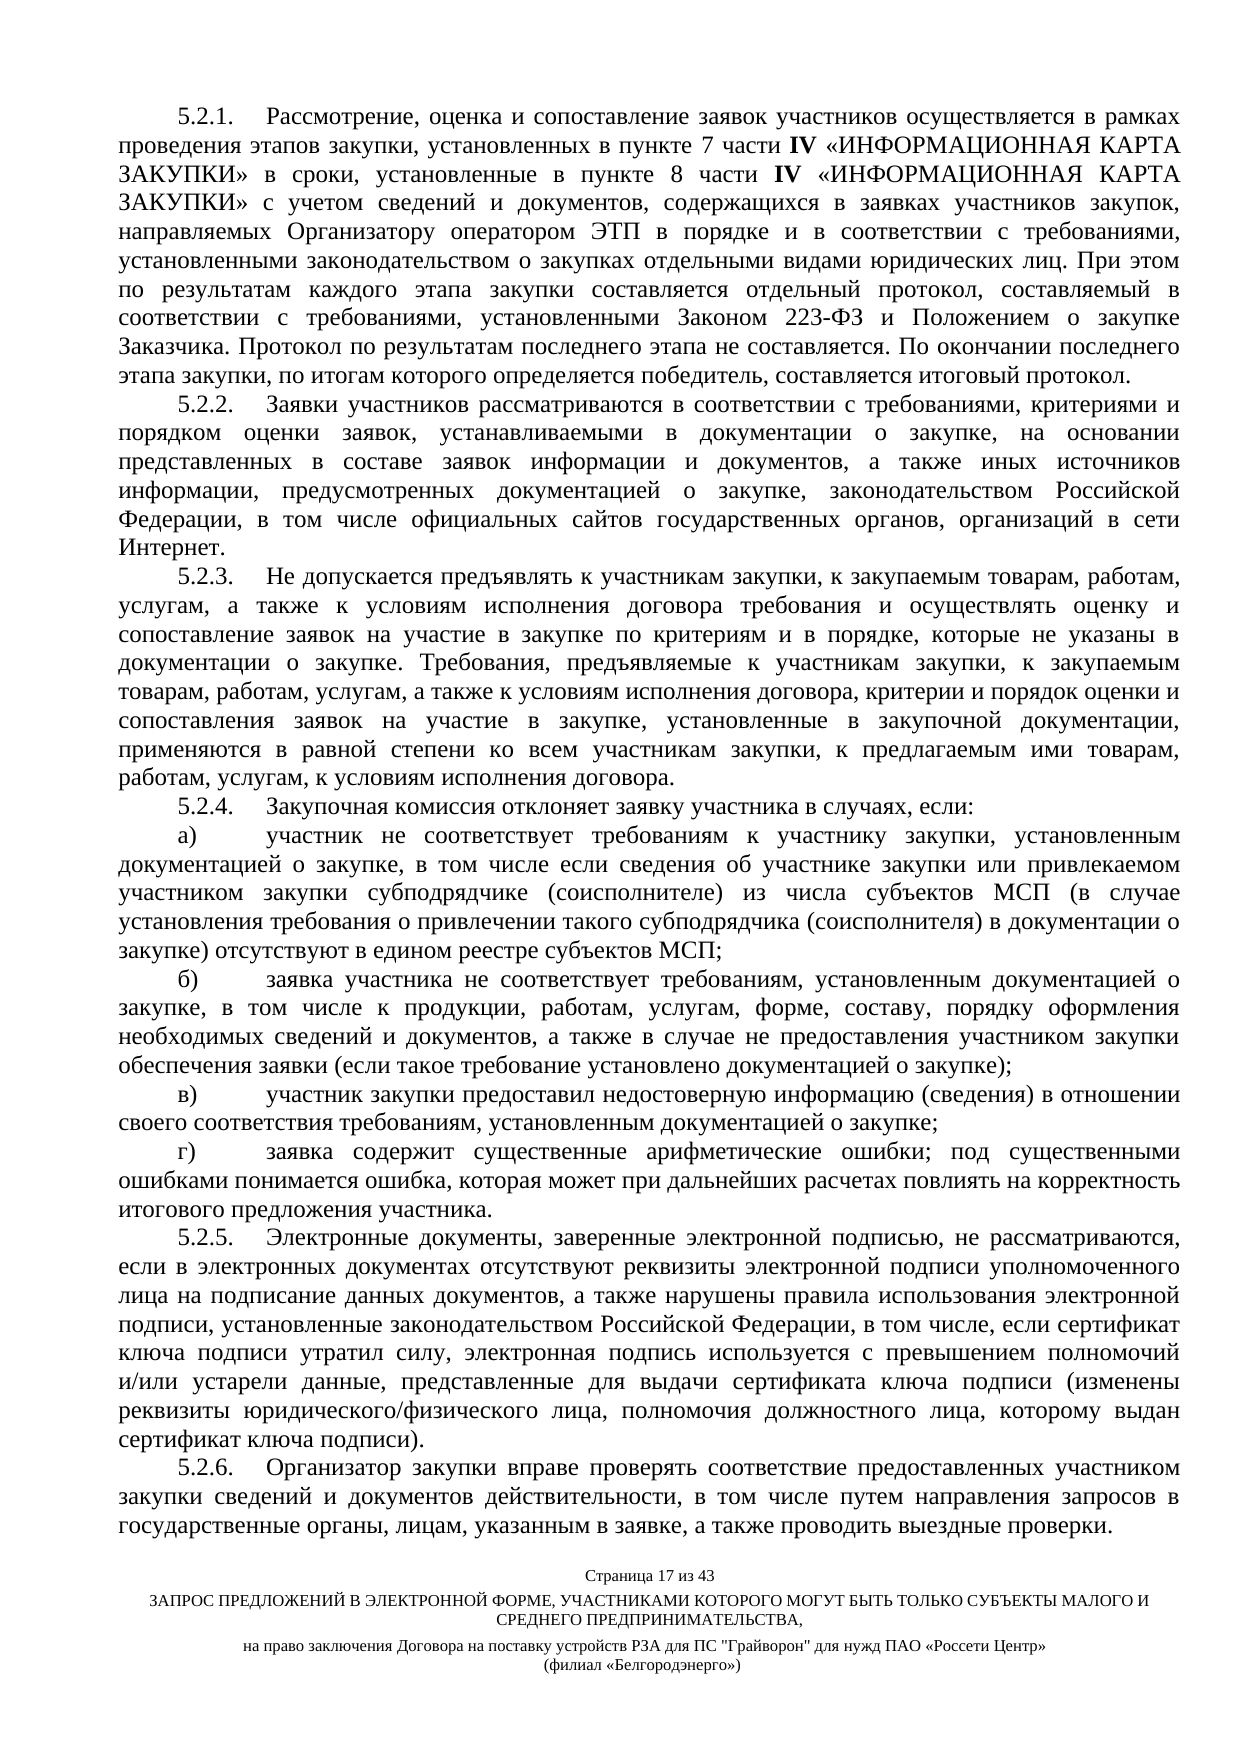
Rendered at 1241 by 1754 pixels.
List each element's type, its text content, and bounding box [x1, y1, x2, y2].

subtitle Электронные документы, заверенные электронной подписью, не рассматриваются, если в электронных документах отсутствуют реквизиты электронной подписи уполномоченного лица на подписание данных документов, а также нарушены правила использования электронной подписи, установленные законодательством Российской Федерации, в том числе, если сертификат ключа подписи утратил силу, электронная подпись используется с превышением полномочий и/или устарели данные, представленные для выдачи сертификата ключа подписи (изменены реквизиты юридического/физического лица, полномочия должностного лица, которому выдан сертификат ключа подписи). [118, 1222, 1181, 1452]
list участник не соответствует требованиям к участнику закупки, установленным документацией о закупке, в том числе если сведения об участнике закупки или привлекаемом участником закупки субподрядчике (соисполнителе) из числа субъектов МСП (в случае установления требования о привлечении такого субподрядчика (соисполнителя) в документации о закупке) отсутствуют в едином реестре субъектов МСП; [118, 820, 1181, 964]
subtitle Организатор закупки вправе проверять соответствие предоставленных участником закупки сведений и документов действительности, в том числе путем направления запросов в государственные органы, лицам, указанным в заявке, а также проводить выездные проверки. [118, 1452, 1181, 1539]
list заявка содержит существенные арифметические ошибки; под существенными ошибками понимается ошибка, которая может при дальнейших расчетах повлиять на корректность итогового предложения участника. [118, 1136, 1181, 1222]
subtitle Закупочная комиссия отклоняет заявку участника в случаях, если: [118, 791, 1181, 820]
subtitle Рассмотрение, оценка и сопоставление заявок участников осуществляется в рамках проведения этапов закупки, установленных в пункте 7 части IV «ИНФОРМАЦИОННАЯ КАРТА ЗАКУПКИ» в сроки, установленные в пункте 8 части IV «ИНФОРМАЦИОННАЯ КАРТА ЗАКУПКИ» с учетом сведений и документов, содержащихся в заявках участников закупок, направляемых Организатору оператором ЭТП в порядке и в соответствии с требованиями, установленными законодательством о закупках отдельными видами юридических лиц. При этом по результатам каждого этапа закупки составляется отдельный протокол, составляемый в соответствии с требованиями, установленными Законом 223-ФЗ и Положением о закупке Заказчика. Протокол по результатам последнего этапа не составляется. По окончании последнего этапа закупки, по итогам которого определяется победитель, составляется итоговый протокол. [118, 101, 1181, 389]
subtitle Заявки участников рассматриваются в соответствии с требованиями, критериями и порядком оценки заявок, устанавливаемыми в документации о закупке, на основании представленных в составе заявок информации и документов, а также иных источников информации, предусмотренных документацией о закупке, законодательством Российской Федерации, в том числе официальных сайтов государственных органов, организаций в сети Интернет. [118, 389, 1181, 561]
list участник закупки предоставил недостоверную информацию (сведения) в отношении своего соответствия требованиям, установленным документацией о закупке; [118, 1079, 1181, 1136]
list заявка участника не соответствует требованиям, установленным документацией о закупке, в том числе к продукции, работам, услугам, форме, составу, порядку оформления необходимых сведений и документов, а также в случае не предоставления участником закупки обеспечения заявки (если такое требование установлено документацией о закупке); [118, 964, 1181, 1079]
subtitle Не допускается предъявлять к участникам закупки, к закупаемым товарам, работам, услугам, а также к условиям исполнения договора требования и осуществлять оценку и сопоставление заявок на участие в закупке по критериям и в порядке, которые не указаны в документации о закупке. Требования, предъявляемые к участникам закупки, к закупаемым товарам, работам, услугам, а также к условиям исполнения договора, критерии и порядок оценки и сопоставления заявок на участие в закупке, установленные в закупочной документации, применяются в равной степени ко всем участникам закупки, к предлагаемым ими товарам, работам, услугам, к условиям исполнения договора. [118, 561, 1181, 791]
